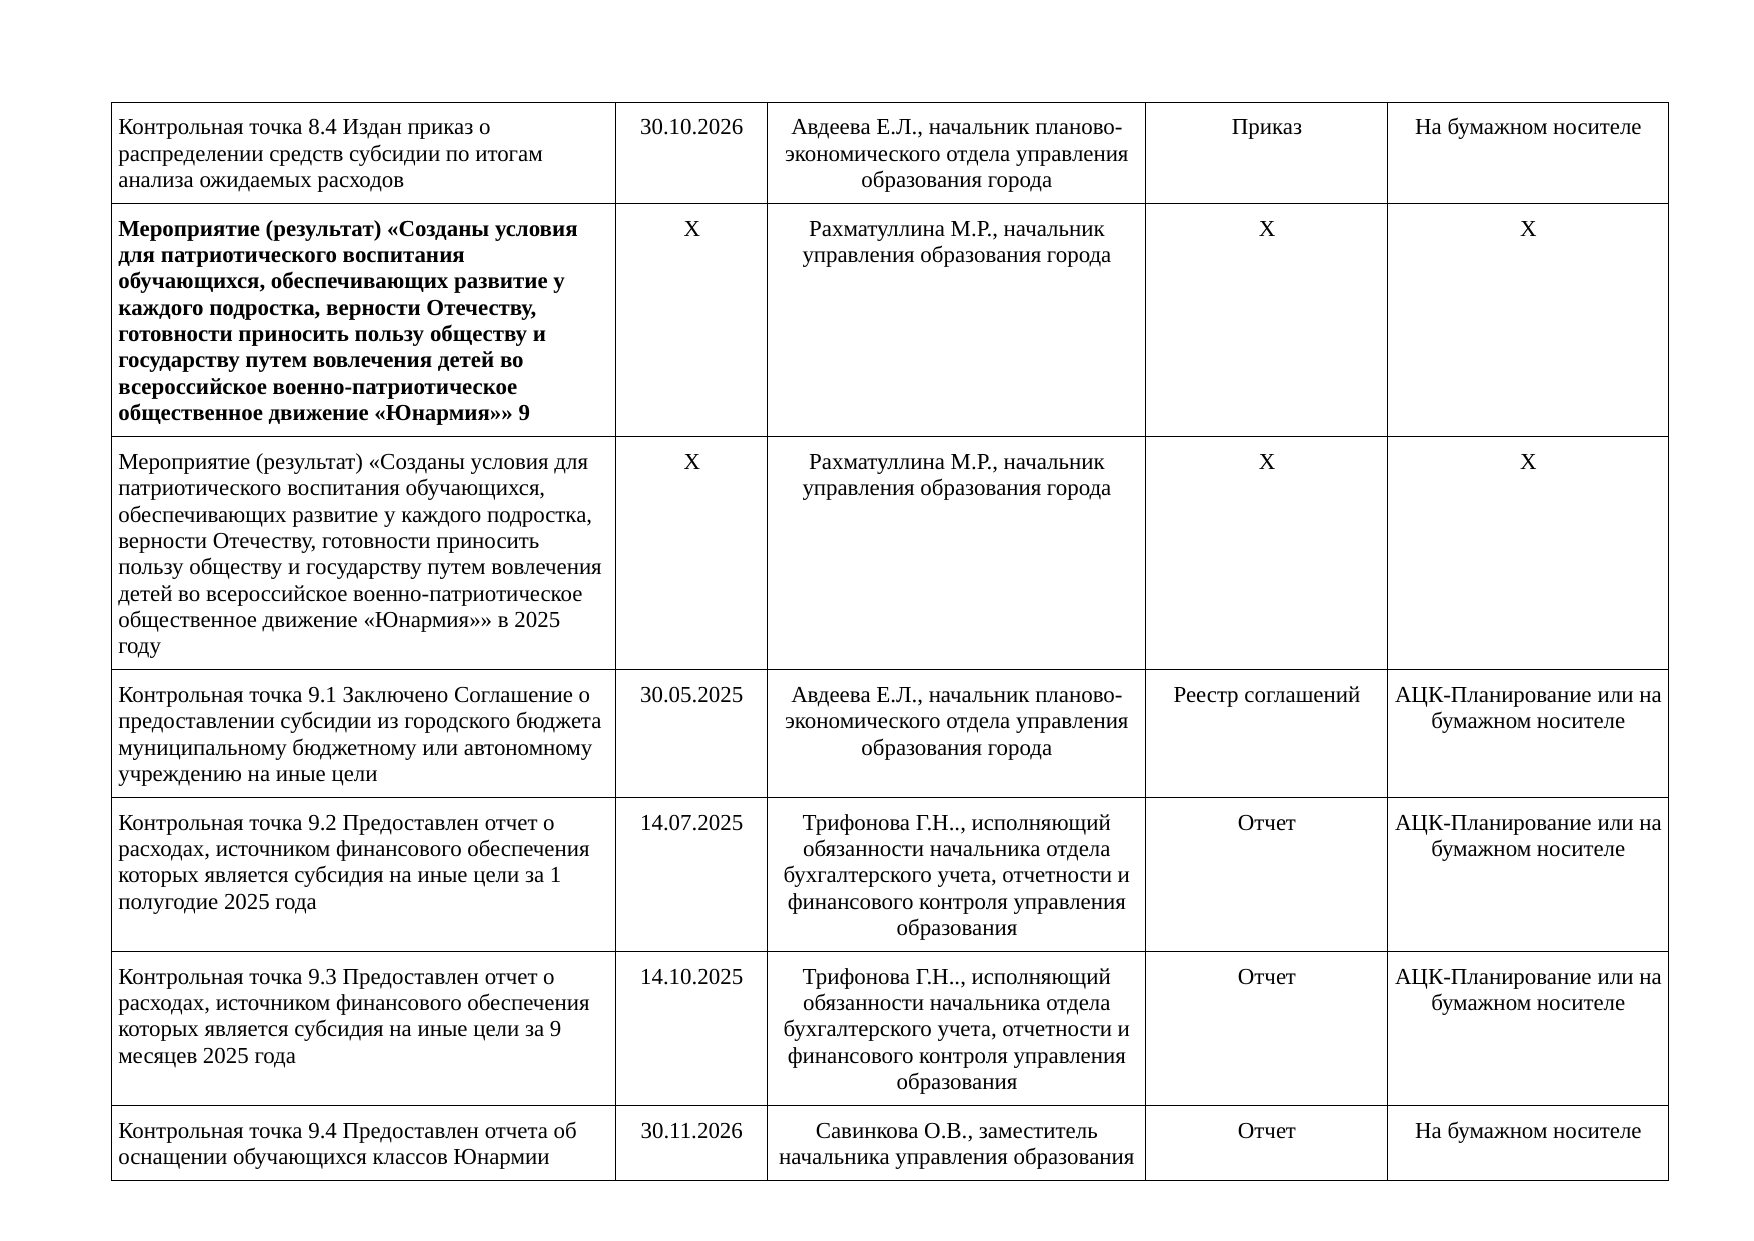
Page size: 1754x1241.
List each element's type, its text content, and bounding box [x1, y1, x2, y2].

table_cell 30.05.2025 [616, 670, 767, 797]
table_cell АЦК-Планирование или на бумажном носителе [1388, 798, 1668, 951]
table_cell Рахматуллина М.Р., начальник управления образования города [768, 204, 1145, 436]
table_cell X [1146, 204, 1387, 436]
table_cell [768, 1106, 1145, 1180]
table_cell Отчет [1146, 952, 1387, 1105]
table_cell АЦК-Планирование или на бумажном носителе [1388, 952, 1668, 1105]
table_cell X [616, 204, 767, 436]
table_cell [1388, 1106, 1668, 1180]
table_cell Мероприятие (результат) «Созданы условия для патриотического воспитания обучающихся, обеспечивающих развитие у каждого подростка, верности Отечеству, готовности приносить пользу обществу и государству путем вовлечения детей во всероссийское военно-патриотическое общественное движение «Юнармия»» в 2025 году [112, 437, 615, 669]
table_cell Рахматуллина М.Р., начальник управления образования города [768, 437, 1145, 669]
table_cell Контрольная точка 9.3 Предоставлен отчет о расходах, источником финансового обеспечения которых является субсидия на иные цели за 9 месяцев 2025 года [112, 952, 615, 1105]
table_cell 30.11.2026 [616, 1106, 767, 1180]
table_cell X [1388, 204, 1668, 436]
table_cell АЦК-Планирование или на бумажном носителе [1388, 670, 1668, 797]
table_cell Отчет [1146, 798, 1387, 951]
table_cell Авдеева Е.Л., начальник планово-экономического отдела управления образования города [768, 670, 1145, 797]
table_cell Реестр соглашений [1146, 670, 1387, 797]
table_cell X [1388, 437, 1668, 669]
table_cell Трифонова Г.Н.., исполняющий обязанности начальника отдела бухгалтерского учета, отчетности и финансового контроля управления образования [768, 798, 1145, 951]
table_cell X [616, 437, 767, 669]
table_cell 14.10.2025 [616, 952, 767, 1105]
table_cell Мероприятие (результат) «Созданы условия для патриотического воспитания обучающихся, обеспечивающих развитие у каждого подростка, верности Отечеству, готовности приносить пользу обществу и государству путем вовлечения детей во всероссийское военно-патриотическое общественное движение «Юнармия»» 9 [112, 204, 615, 436]
table_cell Контрольная точка 9.2 Предоставлен отчет о расходах, источником финансового обеспечения которых является субсидия на иные цели за 1 полугодие 2025 года [112, 798, 615, 951]
table_cell 14.07.2025 [616, 798, 767, 951]
table_cell Приказ [1146, 103, 1387, 203]
table_cell Контрольная точка 9.1 Заключено Соглашение о предоставлении субсидии из городского бюджета муниципальному бюджетному или автономному учреждению на иные цели [112, 670, 615, 797]
table_cell Трифонова Г.Н.., исполняющий обязанности начальника отдела бухгалтерского учета, отчетности и финансового контроля управления образования [768, 952, 1145, 1105]
table_cell 30.10.2026 [616, 103, 767, 203]
table_cell Авдеева Е.Л., начальник планово-экономического отдела управления образования города [768, 103, 1145, 203]
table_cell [112, 1106, 615, 1180]
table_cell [1388, 103, 1668, 203]
table_cell X [1146, 437, 1387, 669]
table_cell Контрольная точка 8.4 Издан приказ о распределении средств субсидии по итогам анализа ожидаемых расходов [112, 103, 615, 203]
table_cell Отчет [1146, 1106, 1387, 1180]
